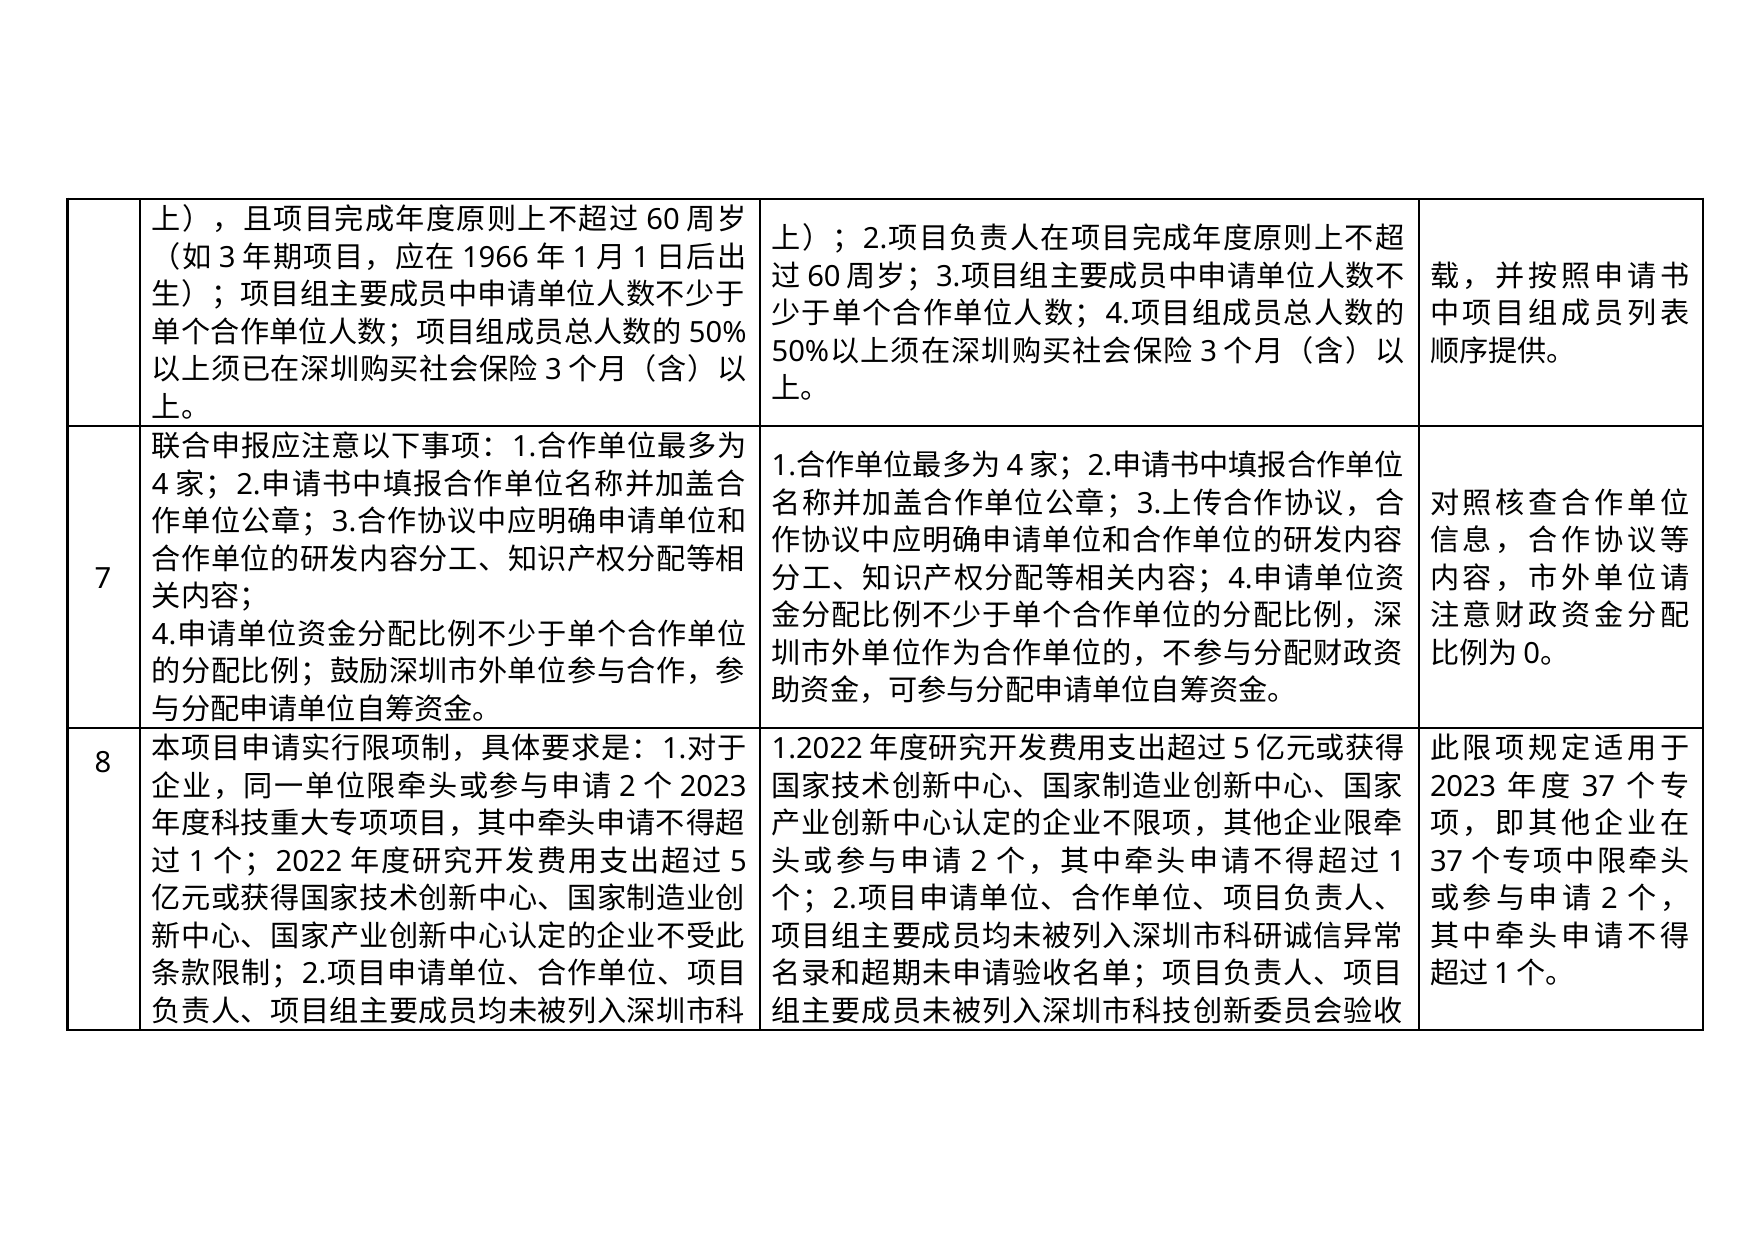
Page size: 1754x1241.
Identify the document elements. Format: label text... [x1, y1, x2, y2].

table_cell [141, 200, 759, 425]
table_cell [1420, 729, 1702, 1029]
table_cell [761, 729, 1418, 1029]
table_cell 7 [69, 427, 139, 727]
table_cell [1420, 200, 1702, 425]
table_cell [141, 729, 759, 1029]
table_cell 联合申报应注意以下事项：1.合作单位最多为4家；2.申请书中填报合作单位名称并加盖合作单位公章；3.合作协议中应明确申请单位和合作单位的研发内容分工、知识产权分配等相关内容； 4.申请单位资金分配比例不少于单个合作单位的分配比例；鼓励深圳市外单位参与合作，参与分配申请单位自筹资金。 [141, 427, 759, 727]
table_cell 6 [69, 200, 139, 425]
table_cell 1.合作单位最多为4家；2.申请书中填报合作单位名称并加盖合作单位公章；3.上传合作协议，合作协议中应明确申请单位和合作单位的研发内容分工、知识产权分配等相关内容；4.申请单位资金分配比例不少于单个合作单位的分配比例，深圳市外单位作为合作单位的，不参与分配财政资助资金，可参与分配申请单位自筹资金。 [761, 427, 1418, 727]
table_cell 对照核查合作单位信息，合作协议等内容，市外单位请注意财政资金分配比例为0。 [1420, 427, 1702, 727]
table_cell 8 [69, 729, 139, 1029]
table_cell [761, 200, 1418, 425]
